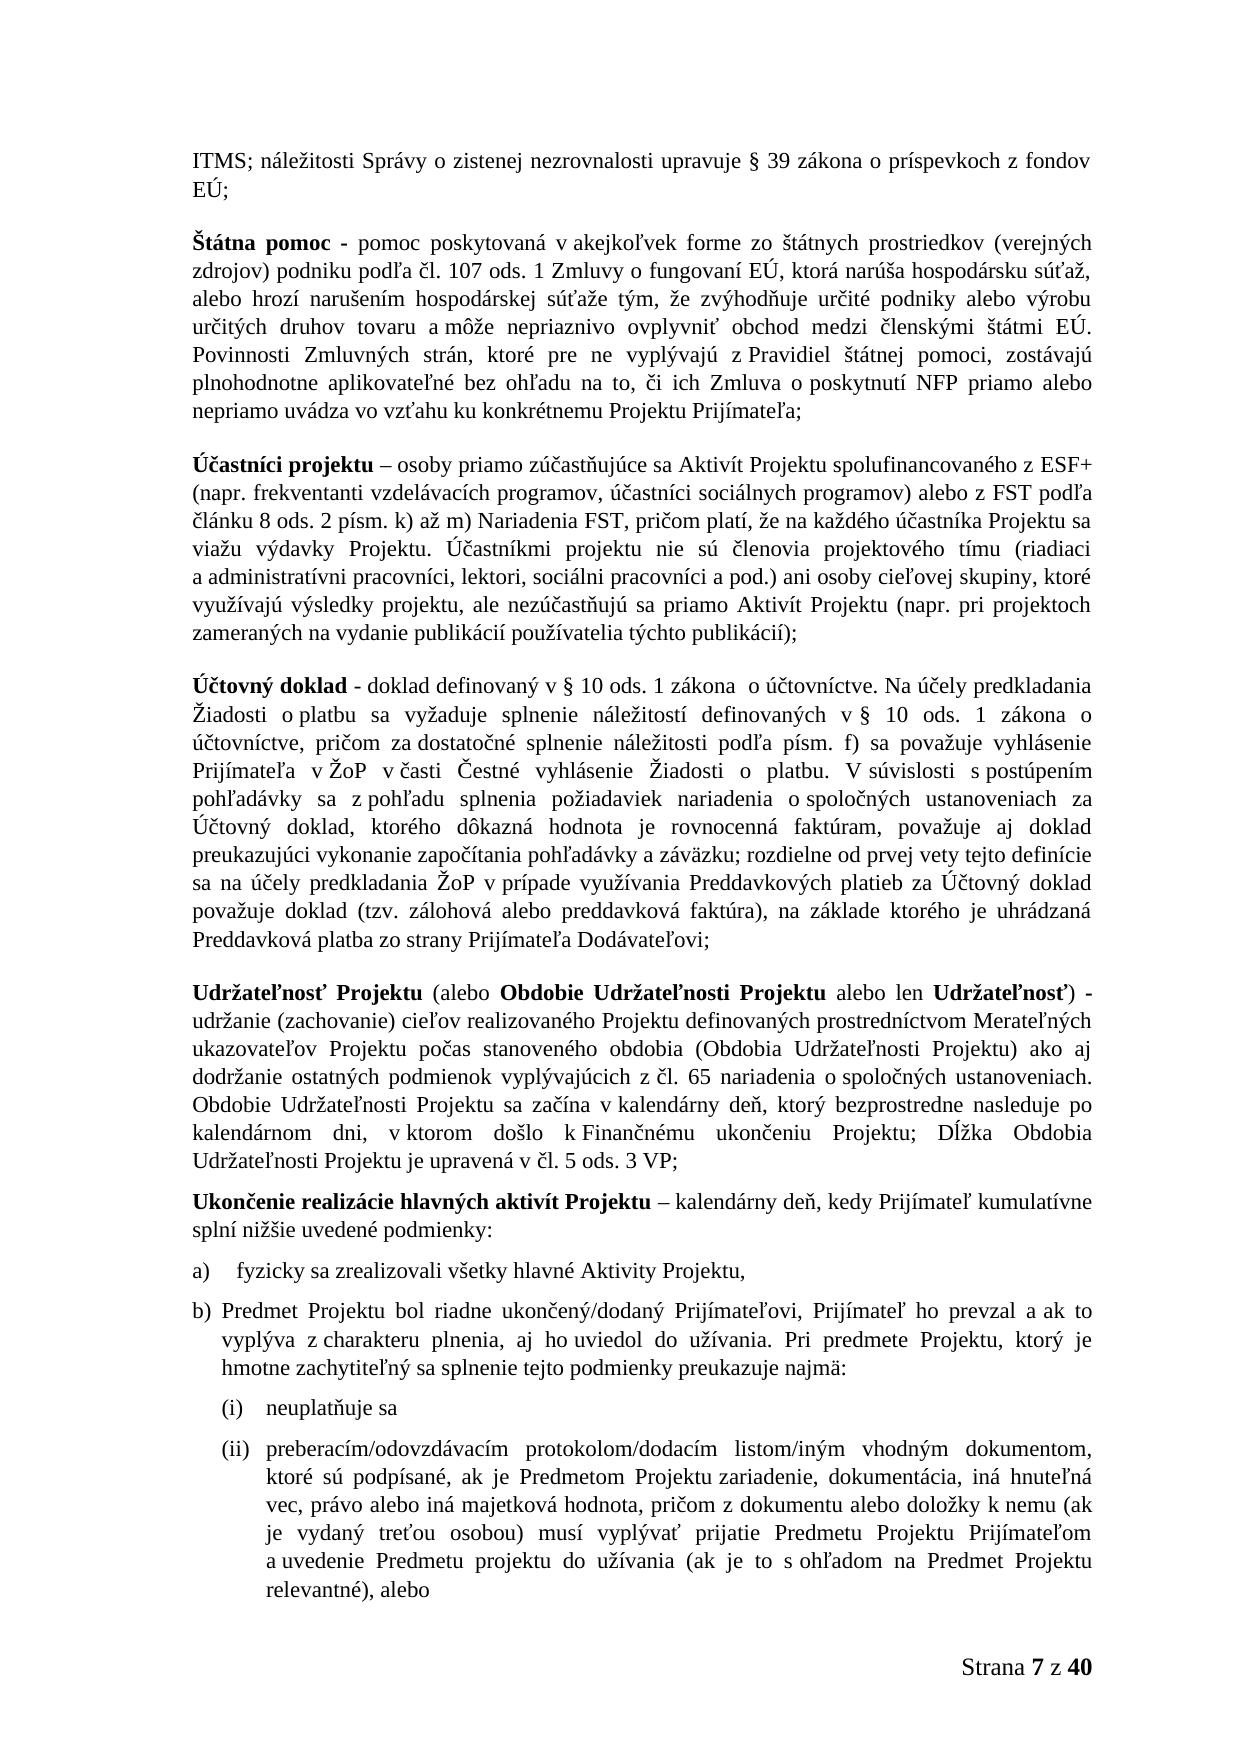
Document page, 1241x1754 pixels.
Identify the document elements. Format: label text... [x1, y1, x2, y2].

text Udržateľnosť Projektu (alebo Obdobie Udržateľnosti Projektu alebo len Udržateľnosť) - udržanie (zachovanie) cieľov realizovaného Projektu definovaných prostredníctvom Merateľných ukazovateľov Projektu počas stanoveného obdobia (Obdobia Udržateľnosti Projektu) ako aj dodržanie ostatných podmienok vyplývajúcich z čl. 65 nariadenia o spoločných ustanoveniach. Obdobie Udržateľnosti Projektu sa začína v kalendárny deň, ktorý bezprostredne nasleduje po kalendárnom dni, v ktorom došlo k Finančnému ukončeniu Projektu; Dĺžka Obdobia Udržateľnosti Projektu je upravená v čl. 5 ods. 3 VP; [192, 979, 1093, 1174]
text Účtovný doklad - doklad definovaný v § 10 ods. 1 zákona o účtovníctve. Na účely predkladania Žiadosti o platbu sa vyžaduje splnenie náležitostí definovaných v § 10 ods. 1 zákona o účtovníctve, pričom za dostatočné splnenie náležitosti podľa písm. f) sa považuje vyhlásenie Prijímateľa v ŽoP v časti Čestné vyhlásenie Žiadosti o platbu. V súvislosti s postúpením pohľadávky sa z pohľadu splnenia požiadaviek nariadenia o spoločných ustanoveniach za Účtovný doklad, ktorého dôkazná hodnota je rovnocenná faktúram, považuje aj doklad preukazujúci vykonanie započítania pohľadávky a záväzku; rozdielne od prvej vety tejto definície sa na účely predkladania ŽoP v prípade využívania Preddavkových platieb za Účtovný doklad považuje doklad (tzv. zálohová alebo preddavková faktúra), na základe ktorého je uhrádzaná Preddavková platba zo strany Prijímateľa Dodávateľovi; [192, 673, 1093, 952]
text Ukončenie realizácie hlavných aktivít Projektu – kalendárny deň, kedy Prijímateľ kumulatívne splní nižšie uvedené podmienky: [192, 1188, 1093, 1243]
list fyzicky sa zrealizovali všetky hlavné Aktivity Projektu, [192, 1257, 1093, 1283]
text Účastníci projektu – osoby priamo zúčastňujúce sa Aktivít Projektu spolufinancovaného z ESF+ (napr. frekventanti vzdelávacích programov, účastníci sociálnych programov) alebo z FST podľa článku 8 ods. 2 písm. k) až m) Nariadenia FST, pričom platí, že na každého účastníka Projektu sa viažu výdavky Projektu. Účastníkmi projektu nie sú členovia projektového tímu (riadiaci a administratívni pracovníci, lektori, sociálni pracovníci a pod.) ani osoby cieľovej skupiny, ktoré využívajú výsledky projektu, ale nezúčastňujú sa priamo Aktivít Projektu (napr. pri projektoch zameraných na vydanie publikácií používatelia týchto publikácií); [192, 451, 1093, 646]
list neuplatňuje sa [221, 1394, 1093, 1421]
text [192, 148, 1093, 202]
list Predmet Projektu bol riadne ukončený/dodaný Prijímateľovi, Prijímateľ ho prevzal a ak to vyplýva z charakteru plnenia, aj ho uviedol do užívania. Pri predmete Projektu, ktorý je hmotne zachytiteľný sa splnenie tejto podmienky preukazuje najmä: [192, 1298, 1093, 1380]
text Štátna pomoc - pomoc poskytovaná v akejkoľvek forme zo štátnych prostriedkov (verejných zdrojov) podniku podľa čl. 107 ods. 1 Zmluvy o fungovaní EÚ, ktorá narúša hospodársku súťaž, alebo hrozí narušením hospodárskej súťaže tým, že zvýhodňuje určité podniky alebo výrobu určitých druhov tovaru a môže nepriaznivo ovplyvniť obchod medzi členskými štátmi EÚ. Povinnosti Zmluvných strán, ktoré pre ne vyplývajú z Pravidiel štátnej pomoci, zostávajú plnohodnotne aplikovateľné bez ohľadu na to, či ich Zmluva o poskytnutí NFP priamo alebo nepriamo uvádza vo vzťahu ku konkrétnemu Projektu Prijímateľa; [192, 229, 1093, 424]
list preberacím/odovzdávacím protokolom/dodacím listom/iným vhodným dokumentom, ktoré sú podpísané, ak je Predmetom Projektu zariadenie, dokumentácia, iná hnuteľná vec, právo alebo iná majetková hodnota, pričom z dokumentu alebo doložky k nemu (ak je vydaný treťou osobou) musí vyplývať prijatie Predmetu Projektu Prijímateľom a uvedenie Predmetu projektu do užívania (ak je to s ohľadom na Predmet Projektu relevantné), alebo [221, 1435, 1093, 1602]
